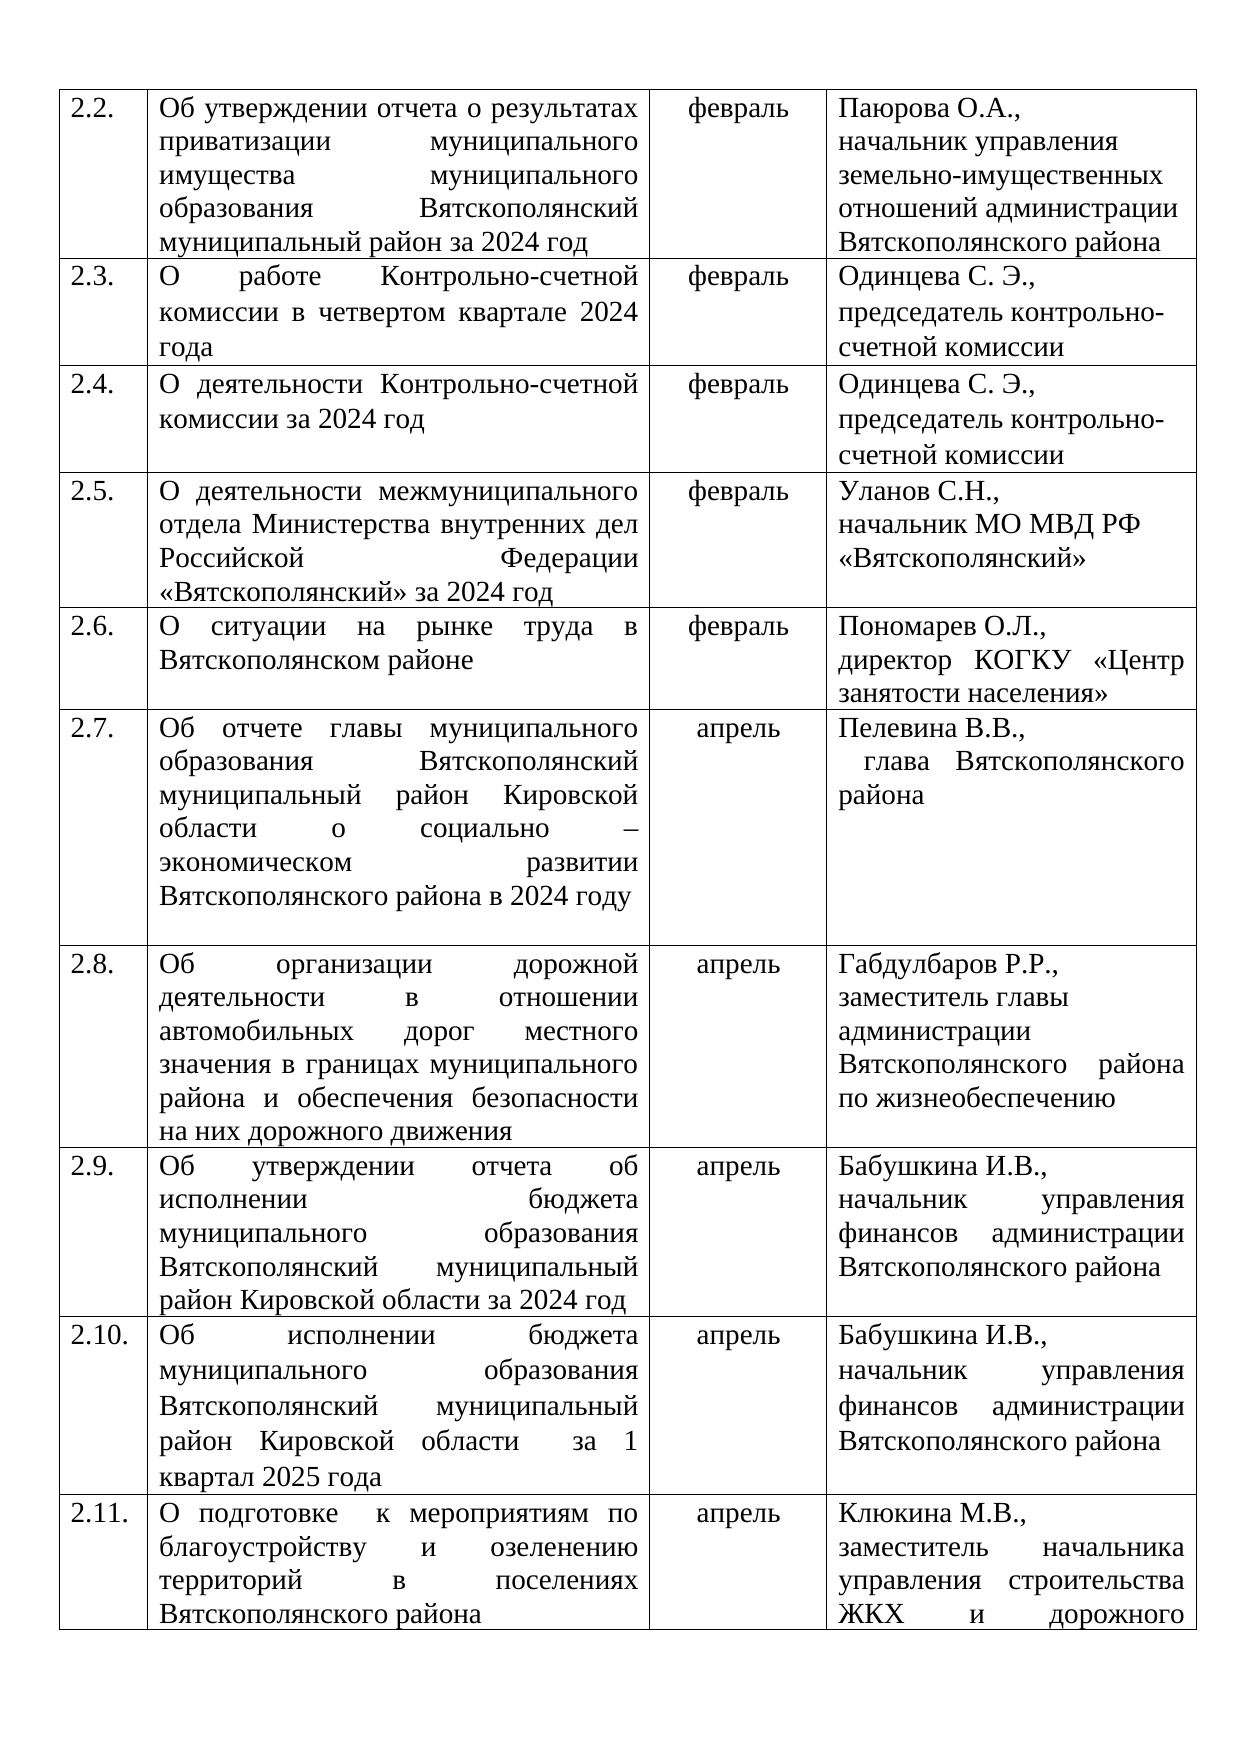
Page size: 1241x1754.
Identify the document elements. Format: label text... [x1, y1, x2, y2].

table_cell 2.11. [60, 1495, 147, 1629]
table_cell Паюрова О.А., начальник управления земельно-имущественных отношений администрации Вятскополянского района [827, 90, 1196, 257]
table_cell 2.8. [60, 946, 147, 1147]
table_cell 2.9. [60, 1148, 147, 1316]
table_cell О деятельности Контрольно-счетной комиссии за 2024 год [148, 366, 649, 472]
table_cell февраль [650, 366, 826, 472]
table_cell Бабушкина И.В., начальник управления финансов администрации Вятскополянского района [827, 1317, 1196, 1494]
table_cell 2.4. [60, 366, 147, 472]
table_cell февраль [650, 90, 826, 257]
table_cell Пономарев О.Л., директор КОГКУ «Центр занятости населения» [827, 608, 1196, 709]
table_cell 2.6. [60, 608, 147, 709]
table_cell О ситуации на рынке труда в Вятскополянском районе [148, 608, 649, 709]
table_cell 2.10. [60, 1317, 147, 1494]
table_cell Об организации дорожной деятельности в отношении автомобильных дорог местного значения в границах муниципального района и обеспечения безопасности на них дорожного движения [148, 946, 649, 1147]
table_cell Габдулбаров Р.Р., заместитель главы администрации Вятскополянского района по жизнеобеспечению [827, 946, 1196, 1147]
table_cell 2.3. [60, 259, 147, 365]
table_cell апрель [650, 710, 826, 945]
table_cell Бабушкина И.В., начальник управления финансов администрации Вятскополянского района [827, 1148, 1196, 1316]
table_cell 2.5. [60, 473, 147, 607]
table_cell февраль [650, 473, 826, 607]
table_cell апрель [650, 1148, 826, 1316]
table_cell Одинцева С. Э., председатель контрольно-счетной комиссии [827, 366, 1196, 472]
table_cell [148, 1495, 649, 1629]
table_cell Об утверждении отчета об исполнении бюджета муниципального образования Вятскополянский муниципальный район Кировской области за 2024 год [148, 1148, 649, 1316]
table_cell О работе Контрольно-счетной комиссии в четвертом квартале 2024 года [148, 259, 649, 365]
table_cell апрель [650, 1317, 826, 1494]
table_cell Пелевина В.В., глава Вятскополянского района [827, 710, 1196, 945]
table_cell февраль [650, 259, 826, 365]
table_cell Об исполнении бюджета муниципального образования Вятскополянский муниципальный район Кировской области за 1 квартал 2025 года [148, 1317, 649, 1494]
table_cell Об утверждении отчета о результатах приватизации муниципального имущества муниципального образования Вятскополянский муниципальный район за 2024 год [148, 90, 649, 257]
table_cell апрель [650, 946, 826, 1147]
table_cell Уланов С.Н., начальник МО МВД РФ «Вятскополянский» [827, 473, 1196, 607]
table_cell 2.2. [60, 90, 147, 257]
table_cell 2.7. [60, 710, 147, 945]
table_cell Об отчете главы муниципального образования Вятскополянский муниципальный район Кировской области о социально – экономическом развитии Вятскополянского района в 2024 году [148, 710, 649, 945]
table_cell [827, 1495, 1196, 1629]
table_cell Одинцева С. Э., председатель контрольно-счетной комиссии [827, 259, 1196, 365]
table_cell О деятельности межмуниципального отдела Министерства внутренних дел Российской Федерации «Вятскополянский» за 2024 год [148, 473, 649, 607]
table_cell февраль [650, 608, 826, 709]
table_cell апрель [650, 1495, 826, 1629]
